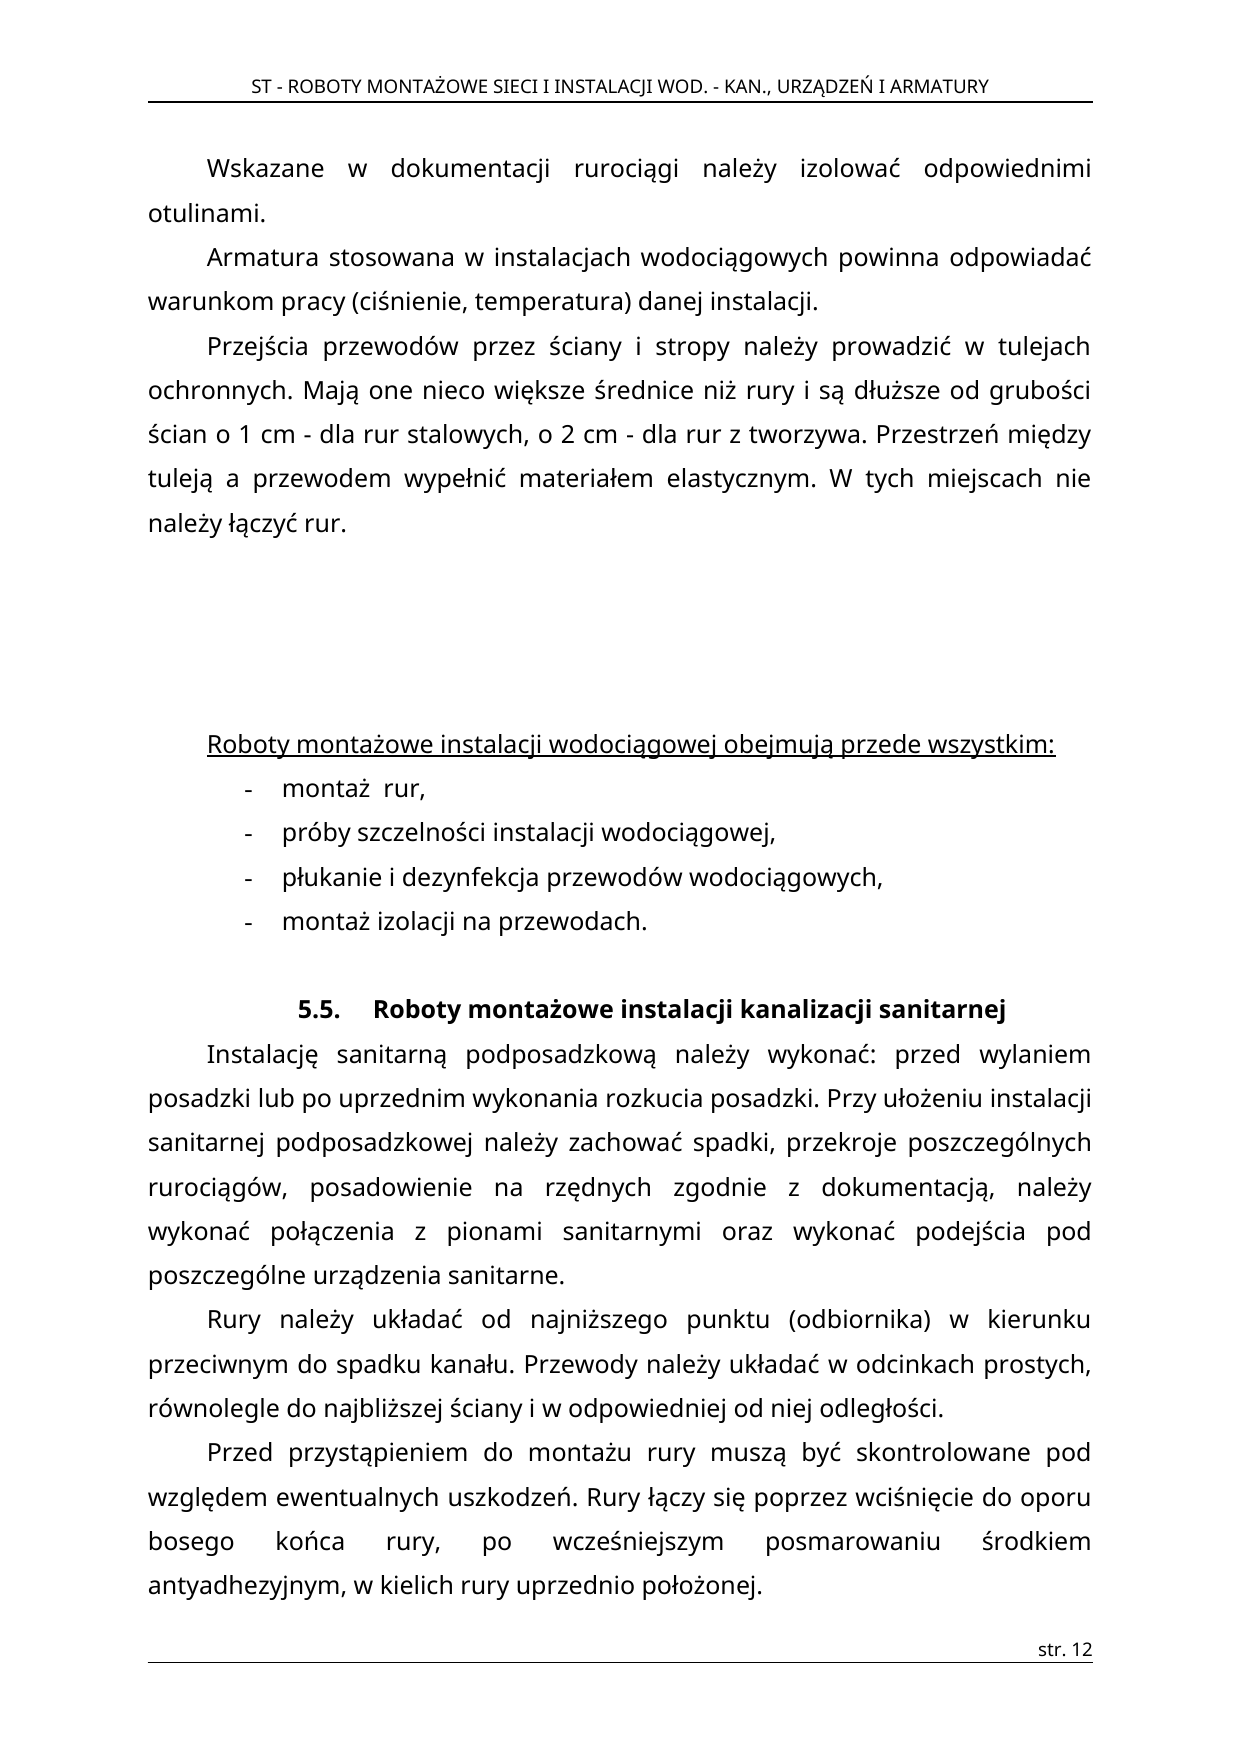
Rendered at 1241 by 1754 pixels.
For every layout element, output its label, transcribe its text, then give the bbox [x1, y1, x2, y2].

list montaż izolacji na przewodach. [244, 904, 1093, 938]
text Roboty montażowe instalacji wodociągowej obejmują przede wszystkim: [148, 727, 1093, 761]
text Rury należy układać od najniższego punktu (odbiornika) w kierunku przeciwnym do spadku kanału. Przewody należy układać w odcinkach prostych, równolegle do najbliższej ściany i w odpowiedniej od niej odległości. [148, 1302, 1093, 1425]
list próby szczelności instalacji wodociągowej, [244, 815, 1093, 849]
list Roboty montażowe instalacji kanalizacji sanitarnej [298, 992, 1093, 1026]
text Przejścia przewodów przez ściany i stropy należy prowadzić w tulejach ochronnych. Mają one nieco większe średnice niż rury i są dłuższe od grubości ścian o - dla rur stalowych, o - dla rur z tworzywa. Przestrzeń między tuleją a przewodem wypełnić materiałem elastycznym. W tych miejscach nie należy łączyć rur. [148, 328, 1093, 539]
text Instalację sanitarną podposadzkową należy wykonać: przed wylaniem posadzki lub po uprzednim wykonania rozkucia posadzki. Przy ułożeniu instalacji sanitarnej podposadzkowej należy zachować spadki, przekroje poszczególnych rurociągów, posadowienie na rzędnych zgodnie z dokumentacją, należy wykonać połączenia z pionami sanitarnymi oraz wykonać podejścia pod poszczególne urządzenia sanitarne. [148, 1036, 1093, 1292]
text Armatura stosowana w instalacjach wodociągowych powinna odpowiadać warunkom pracy (ciśnienie, temperatura) danej instalacji. [148, 239, 1093, 318]
text Wskazane w dokumentacji rurociągi należy izolować odpowiednimi otulinami. [148, 151, 1093, 229]
list montaż rur, [244, 771, 1093, 805]
list płukanie i dezynfekcja przewodów wodociągowych, [244, 859, 1093, 893]
text Przed przystąpieniem do montażu rury muszą być skontrolowane pod względem ewentualnych uszkodzeń. Rury łączy się poprzez wciśnięcie do oporu bosego końca rury, po wcześniejszym posmarowaniu środkiem antyadhezyjnym, w kielich rury uprzednio położonej. [148, 1435, 1093, 1602]
